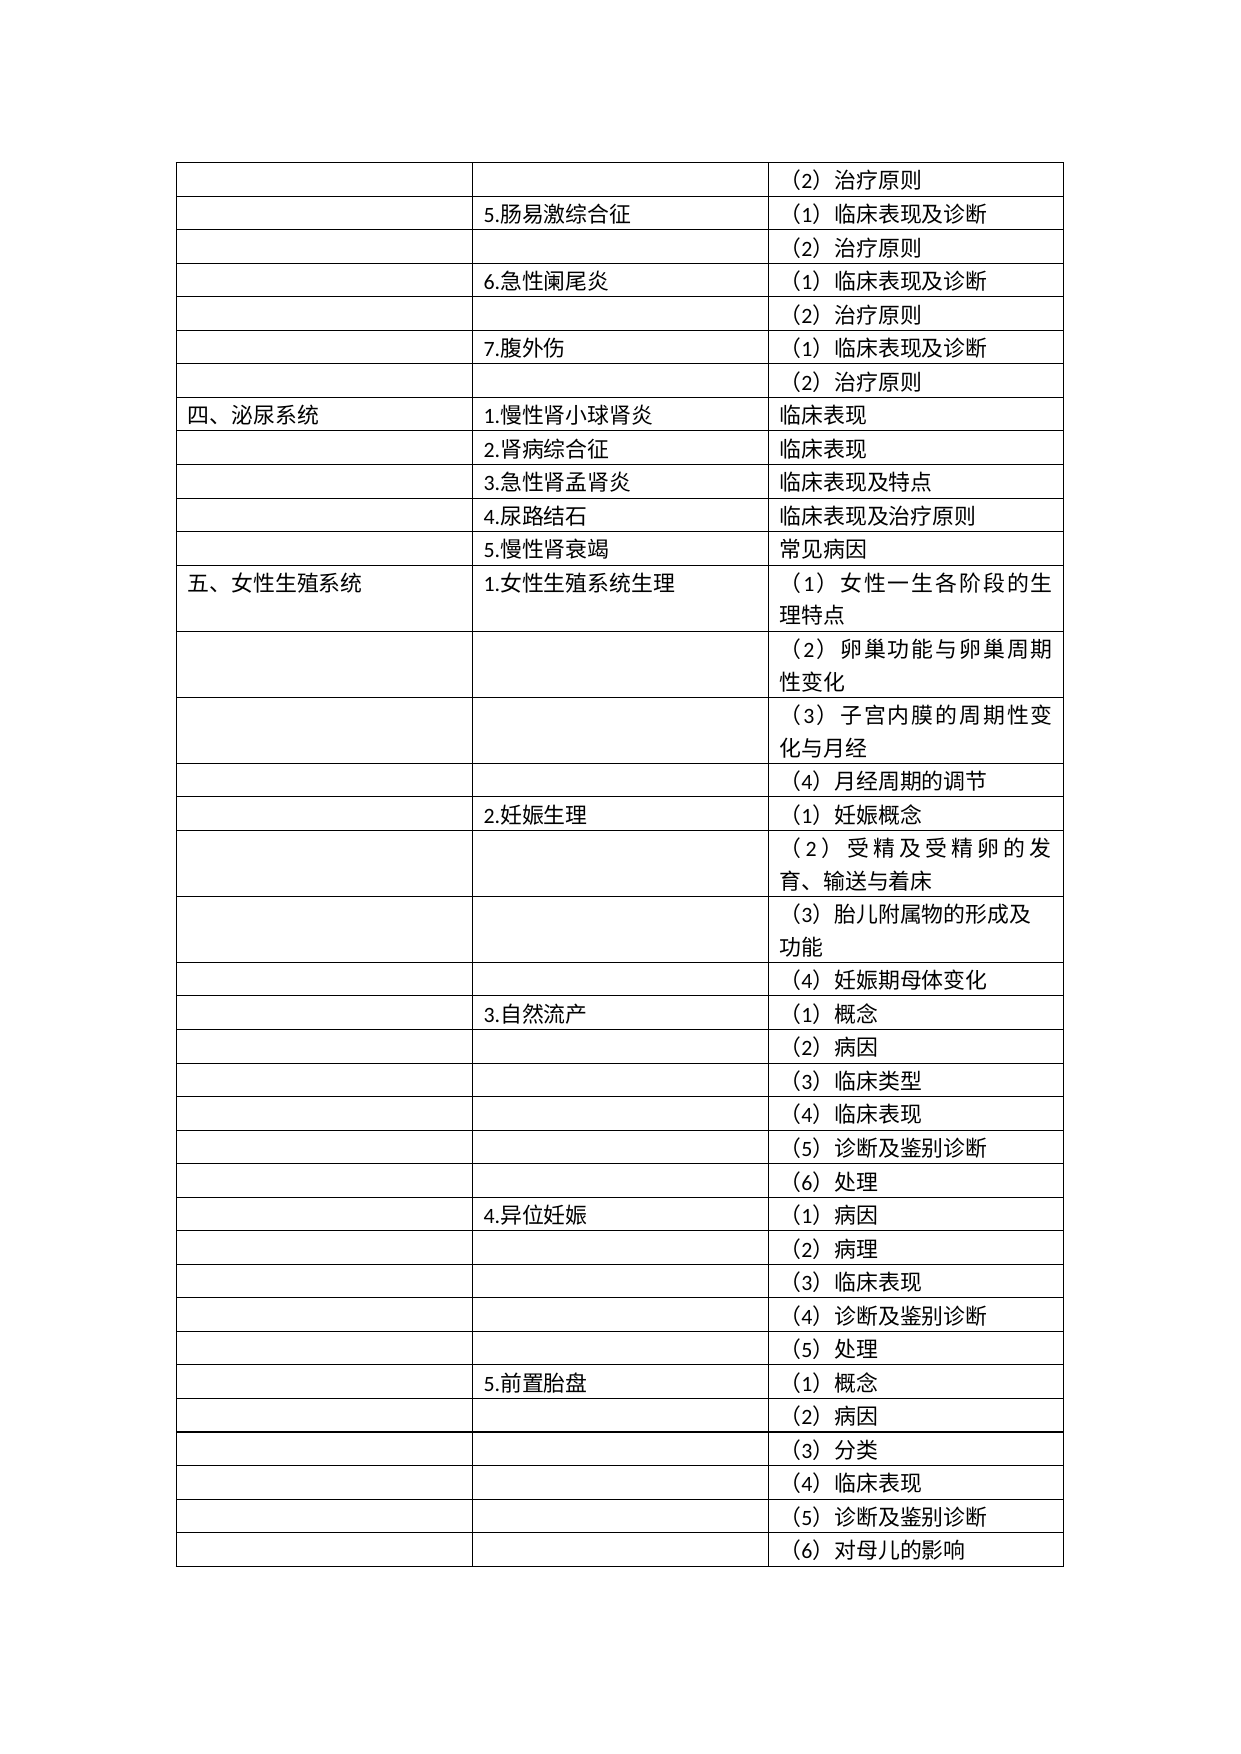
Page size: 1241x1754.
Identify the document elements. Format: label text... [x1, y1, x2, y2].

table_cell [177, 230, 472, 263]
table_cell （1）临床表现及诊断 [769, 331, 1063, 363]
table_cell （3）临床类型 [769, 1064, 1063, 1096]
table_cell [177, 465, 472, 497]
table_cell [177, 499, 472, 531]
table_cell [473, 1131, 768, 1163]
table_cell （2）治疗原则 [769, 297, 1063, 330]
table_cell [177, 1332, 472, 1364]
table_cell [177, 1433, 472, 1465]
table_cell 临床表现及治疗原则 [769, 499, 1063, 531]
table_cell 1.慢性肾小球肾炎 [473, 398, 768, 430]
table_cell [473, 1097, 768, 1129]
table_cell [177, 897, 472, 962]
table_cell （2）治疗原则 [769, 163, 1063, 196]
table_cell （1）临床表现及诊断 [769, 264, 1063, 296]
table_cell [473, 1265, 768, 1297]
table_cell （5）诊断及鉴别诊断 [769, 1500, 1063, 1532]
table_cell [177, 764, 472, 796]
table_cell 四、泌尿系统 [177, 398, 472, 430]
table_cell （3）子宫内膜的周期性变化与月经 [769, 698, 1063, 763]
table_cell [177, 1298, 472, 1331]
table_cell [473, 831, 768, 896]
table_cell （2）受精及受精卵的发育、输送与着床 [769, 831, 1063, 896]
table_cell （5）处理 [769, 1332, 1063, 1364]
table_cell （4）诊断及鉴别诊断 [769, 1298, 1063, 1331]
table_cell （2）病因 [769, 1030, 1063, 1062]
table_cell [473, 1064, 768, 1096]
table_cell （3）胎儿附属物的形成及功能 [769, 897, 1063, 962]
table_cell （2）卵巢功能与卵巢周期性变化 [769, 632, 1063, 697]
table_cell （4）月经周期的调节 [769, 764, 1063, 796]
table_cell 5.肠易激综合征 [473, 197, 768, 229]
table_cell [177, 1198, 472, 1230]
table_cell [177, 1399, 472, 1431]
table_cell [177, 431, 472, 464]
table_cell [177, 831, 472, 896]
table_cell [473, 1533, 768, 1566]
table_cell [473, 1332, 768, 1364]
table_cell 1.女性生殖系统生理 [473, 566, 768, 631]
table_cell （4）妊娠期母体变化 [769, 963, 1063, 995]
table_cell [473, 963, 768, 995]
table_cell [473, 1500, 768, 1532]
table_cell [473, 632, 768, 697]
table_cell [473, 1231, 768, 1264]
table_cell 临床表现及特点 [769, 465, 1063, 497]
table_cell （4）临床表现 [769, 1097, 1063, 1129]
table_cell [177, 797, 472, 830]
table_cell [177, 698, 472, 763]
table_cell [177, 1030, 472, 1062]
table_cell [473, 163, 768, 196]
table_cell [473, 1030, 768, 1062]
table_cell 常见病因 [769, 532, 1063, 564]
table_cell （3）分类 [769, 1433, 1063, 1465]
table_cell [177, 1500, 472, 1532]
table_cell [473, 897, 768, 962]
table_cell （1）概念 [769, 1365, 1063, 1398]
table_cell （1）概念 [769, 996, 1063, 1029]
table_cell 5.慢性肾衰竭 [473, 532, 768, 564]
table_cell 2.肾病综合征 [473, 431, 768, 464]
table_cell [177, 1365, 472, 1398]
table_cell （1）病因 [769, 1198, 1063, 1230]
table_cell [473, 1399, 768, 1431]
table_cell [177, 264, 472, 296]
table_cell 临床表现 [769, 431, 1063, 464]
table_cell [177, 1533, 472, 1566]
table_cell [177, 963, 472, 995]
table_cell [177, 1265, 472, 1297]
table_cell （4）临床表现 [769, 1466, 1063, 1498]
table_cell [473, 1298, 768, 1331]
table_cell [177, 331, 472, 363]
table_cell [473, 230, 768, 263]
table_cell （1）妊娠概念 [769, 797, 1063, 830]
table_cell [177, 1131, 472, 1163]
table_cell [177, 532, 472, 564]
table_cell 2.妊娠生理 [473, 797, 768, 830]
table_cell [473, 297, 768, 330]
table_cell [473, 1164, 768, 1197]
table_cell （3）临床表现 [769, 1265, 1063, 1297]
table_cell 3.自然流产 [473, 996, 768, 1029]
table_cell （2）病理 [769, 1231, 1063, 1264]
table_cell （5）诊断及鉴别诊断 [769, 1131, 1063, 1163]
table_cell [177, 996, 472, 1029]
table_cell 6.急性阑尾炎 [473, 264, 768, 296]
table_cell [473, 698, 768, 763]
table_cell [177, 1064, 472, 1096]
table_cell [177, 297, 472, 330]
table_cell [177, 1466, 472, 1498]
table_cell [177, 1097, 472, 1129]
table_cell [473, 764, 768, 796]
table_cell （6）处理 [769, 1164, 1063, 1197]
table_cell 五、女性生殖系统 [177, 566, 472, 631]
table_cell （6）对母儿的影响 [769, 1533, 1063, 1566]
table_cell [177, 163, 472, 196]
table_cell （2）治疗原则 [769, 230, 1063, 263]
table_cell （2）病因 [769, 1399, 1063, 1431]
table_cell （1）女性一生各阶段的生理特点 [769, 566, 1063, 631]
table_cell [177, 1231, 472, 1264]
table_cell [473, 1466, 768, 1498]
table_cell （2）治疗原则 [769, 364, 1063, 397]
table_cell [177, 364, 472, 397]
table_cell 3.急性肾孟肾炎 [473, 465, 768, 497]
table_cell [177, 632, 472, 697]
table_cell [177, 1164, 472, 1197]
table_cell [177, 197, 472, 229]
table_cell 5.前置胎盘 [473, 1365, 768, 1398]
table_cell [473, 1433, 768, 1465]
table_cell [473, 364, 768, 397]
table_cell 临床表现 [769, 398, 1063, 430]
table_cell 7.腹外伤 [473, 331, 768, 363]
table_cell 4.异位妊娠 [473, 1198, 768, 1230]
table_cell 4.尿路结石 [473, 499, 768, 531]
table_cell （1）临床表现及诊断 [769, 197, 1063, 229]
